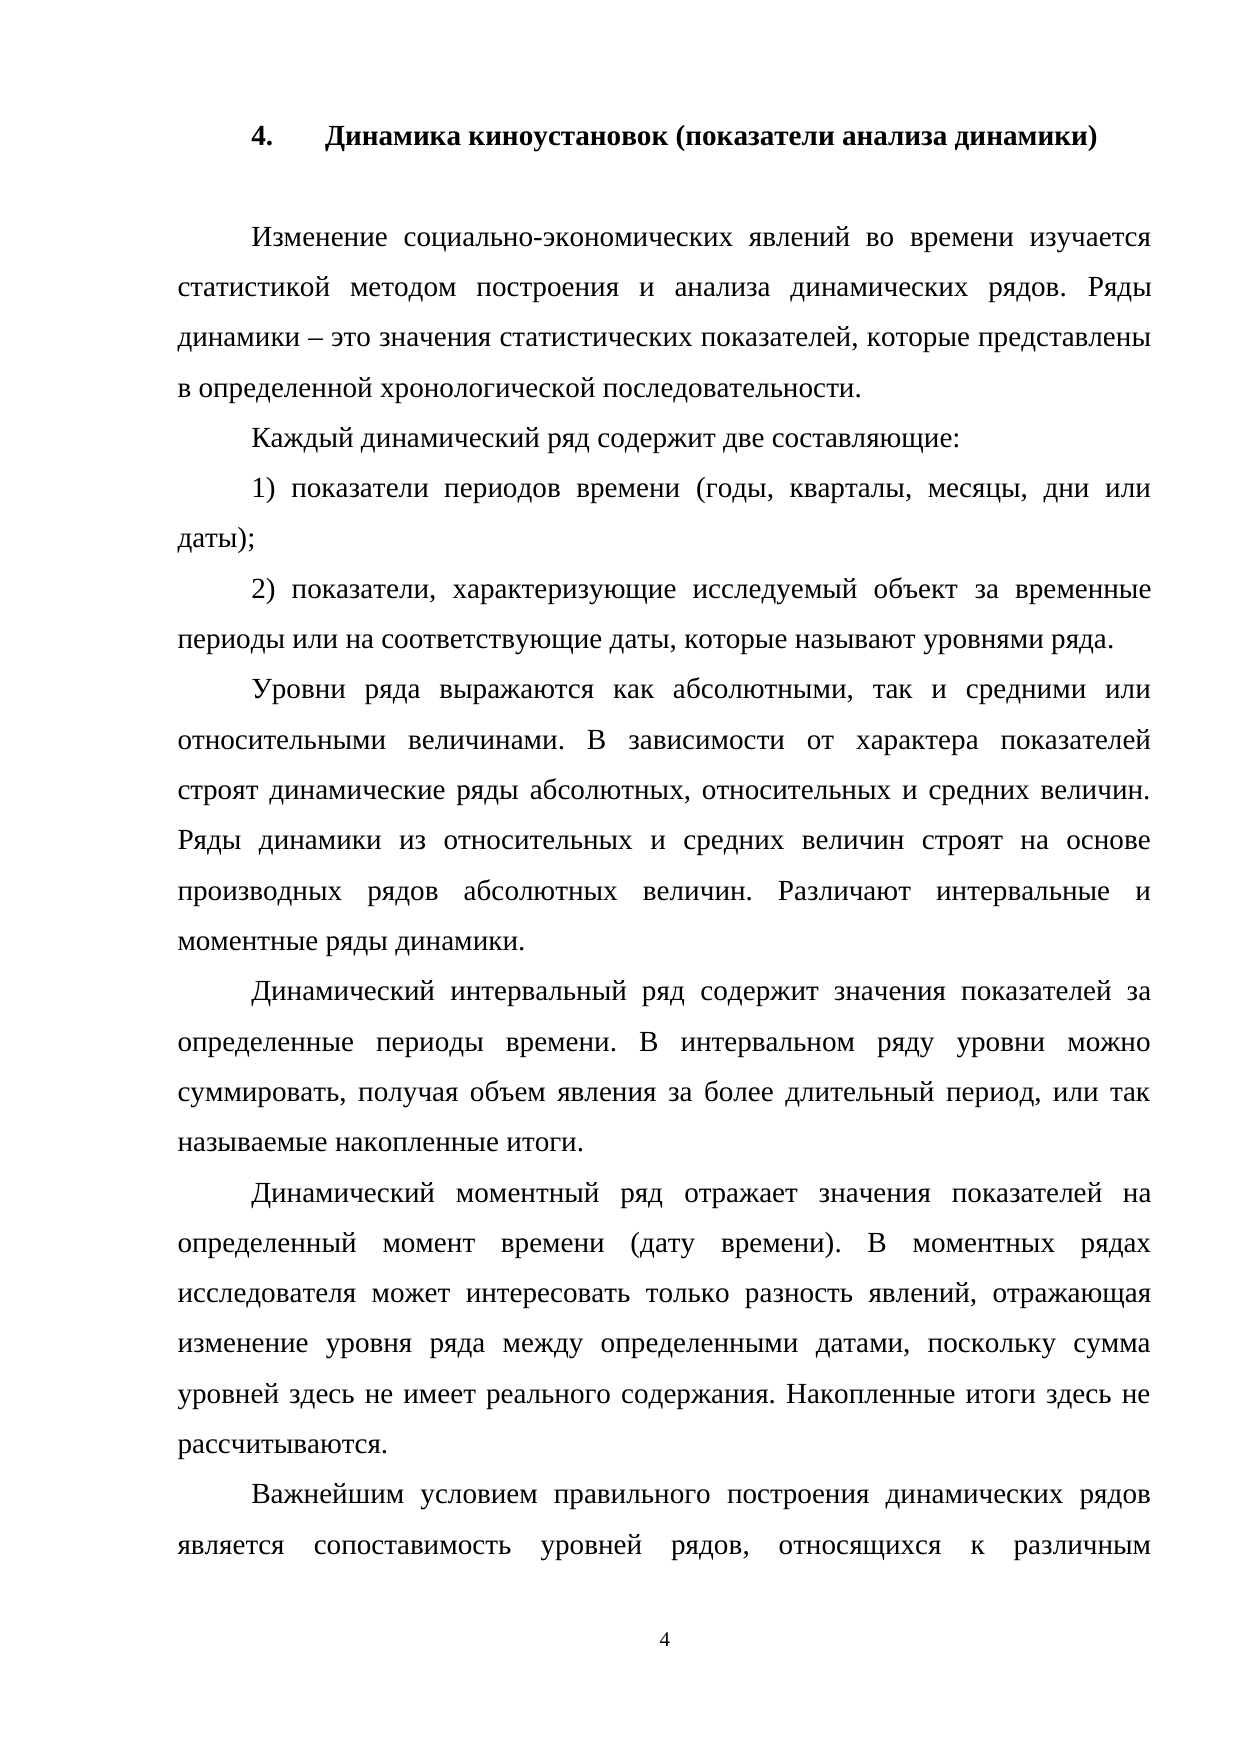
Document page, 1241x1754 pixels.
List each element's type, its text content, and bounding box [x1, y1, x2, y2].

text Изменение социально-экономических явлений во времени изучается статистикой методом построения и анализа динамических рядов. Ряды динамики – это значения статистических показателей, которые представлены в определенной хронологической последовательности. [177, 219, 1152, 403]
text Каждый динамический ряд содержит две составляющие: [177, 420, 1152, 453]
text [177, 1477, 1152, 1560]
text Динамический интервальный ряд содержит значения показателей за определенные периоды времени. В интервальном ряду уровни можно суммировать, получая объем явления за более длительный период, или так называемые накопленные итоги. [177, 973, 1152, 1158]
list Динамика киноустановок (показатели анализа динамики) [177, 118, 1152, 152]
text 1) показатели периодов времени (годы, кварталы, месяцы, дни или даты); [177, 470, 1152, 554]
text 2) показатели, характеризующие исследуемый объект за временные периоды или на соответствующие даты, которые называют уровнями ряда. [177, 571, 1152, 655]
text Уровни ряда выражаются как абсолютными, так и средними или относительными величинами. В зависимости от характера показателей строят динамические ряды абсолютных, относительных и средних величин. Ряды динамики из относительных и средних величин строят на основе производных рядов абсолютных величин. Различают интервальные и моментные ряды динамики. [177, 672, 1152, 957]
text Динамический моментный ряд отражает значения показателей на определенный момент времени (дату времени). В моментных рядах исследователя может интересовать только разность явлений, отражающая изменение уровня ряда между определенными датами, поскольку сумма уровней здесь не имеет реального содержания. Накопленные итоги здесь не рассчитываются. [177, 1175, 1152, 1460]
